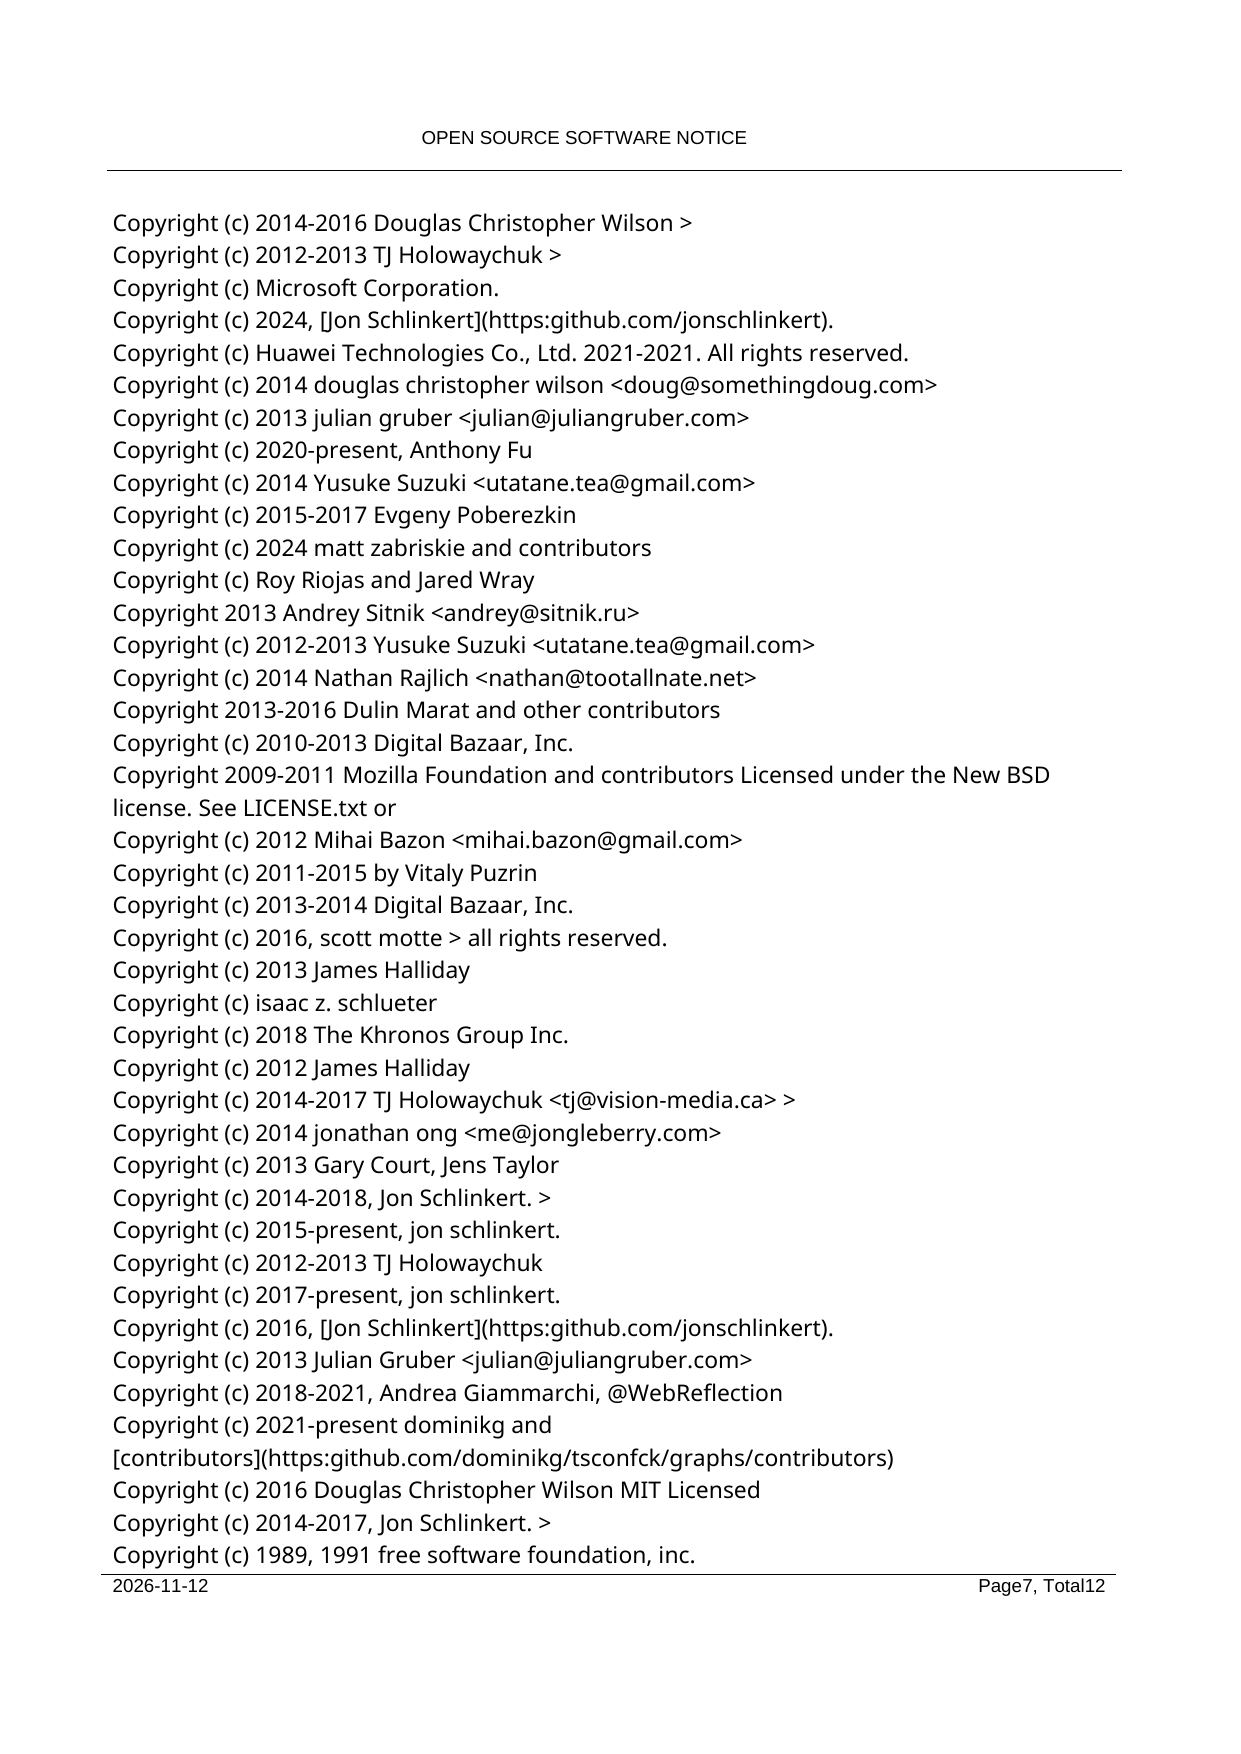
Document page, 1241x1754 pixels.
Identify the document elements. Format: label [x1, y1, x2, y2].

text [112, 206, 1128, 1571]
